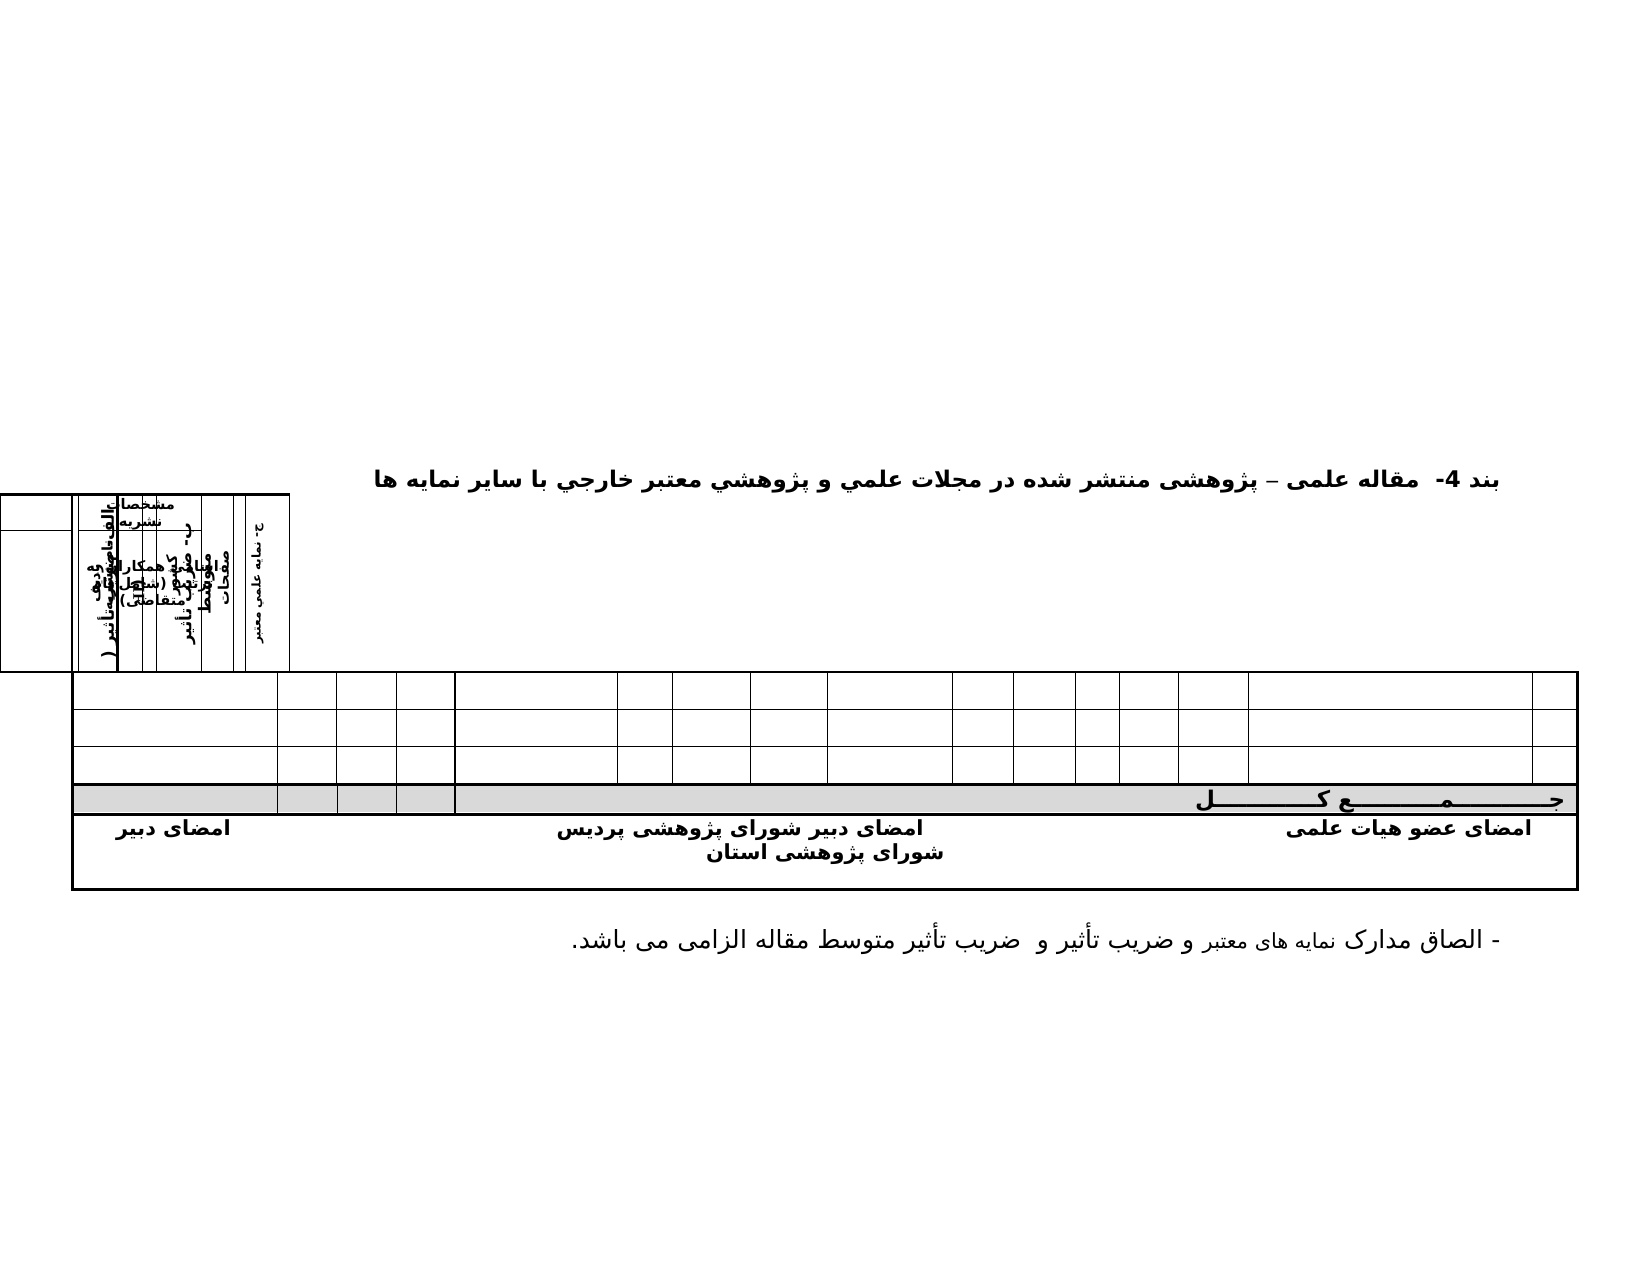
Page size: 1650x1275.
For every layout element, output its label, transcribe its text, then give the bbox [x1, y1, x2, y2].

table_cell [751, 747, 827, 783]
table_cell [828, 747, 952, 783]
table_cell [828, 710, 952, 746]
table_header اسامی همكاران به ترتیب (شامل نام متقاضی) [202, 496, 233, 671]
table_cell [278, 673, 336, 708]
table_cell [74, 747, 277, 783]
table_cell [618, 747, 672, 783]
table_cell [953, 710, 1013, 746]
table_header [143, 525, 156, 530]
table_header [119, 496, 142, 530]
table_cell [1076, 747, 1119, 783]
table_cell [751, 710, 827, 746]
table_cell [953, 673, 1013, 708]
table_cell [338, 786, 396, 812]
table_cell [397, 710, 454, 746]
table_cell [278, 710, 336, 746]
table_cell [1014, 710, 1075, 746]
table_cell [1179, 673, 1248, 708]
table_cell [456, 710, 617, 746]
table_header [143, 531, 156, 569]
table_cell [456, 673, 617, 708]
table_header ج- نمايه علمي معتبر [246, 496, 289, 671]
table_cell [953, 747, 1013, 783]
table_cell [1120, 710, 1178, 746]
table_header اسامی همكاران به ترتیب (شامل نام متقاضی) [79, 531, 116, 671]
table_header اسامی همكاران به ترتیب (شامل نام متقاضی) [157, 531, 201, 671]
table_cell [337, 673, 396, 708]
table_cell [1014, 747, 1075, 783]
table_cell [1179, 710, 1248, 746]
table_cell [673, 710, 750, 746]
table_cell [1014, 673, 1075, 708]
table_cell [1249, 673, 1532, 708]
table_cell [1120, 673, 1178, 708]
text - الصاق مدارک نمایه های معتبر و ضریب تأثیر و ضریب تأثیر متوسط مقاله الزامی می باشد. [150, 925, 1500, 954]
table_cell [397, 673, 454, 708]
table_cell [74, 786, 277, 812]
table_cell [1120, 747, 1178, 783]
table_cell [1249, 747, 1532, 783]
table_cell [278, 747, 336, 783]
table_cell [828, 673, 952, 708]
table_cell [1076, 673, 1119, 708]
table_cell [618, 673, 672, 708]
table_cell [673, 673, 750, 708]
table_cell [673, 747, 750, 783]
table_cell [74, 673, 277, 708]
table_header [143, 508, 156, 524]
table_cell [397, 747, 454, 783]
table_cell [1533, 673, 1576, 708]
table_cell [1533, 747, 1576, 783]
table_cell امضای عضو هیات علمی امضای دبیر شورای پژوهشی پردیس امضای دبیر شورای پژوهشی استان [74, 816, 1576, 888]
table_cell [618, 710, 672, 746]
table_cell [1179, 747, 1248, 783]
table_cell [1076, 710, 1119, 746]
table_cell [278, 786, 337, 812]
table_cell [751, 673, 827, 708]
table_cell [1533, 710, 1576, 746]
table_cell [456, 747, 617, 783]
table_cell [74, 710, 277, 746]
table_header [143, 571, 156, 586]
table_cell جــــــــــــمـــــــــــع کـــــــــــــل [456, 786, 1576, 812]
table_cell [1249, 710, 1532, 746]
table_cell [337, 747, 396, 783]
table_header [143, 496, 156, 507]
table_cell [397, 786, 454, 812]
text بند 4- مقاله علمی – پژوهشی منتشر شده در مجلات علمي و پژوهشي معتبر خارجي با سایر نمایه ها [120, 466, 1500, 493]
table_cell [337, 710, 396, 746]
